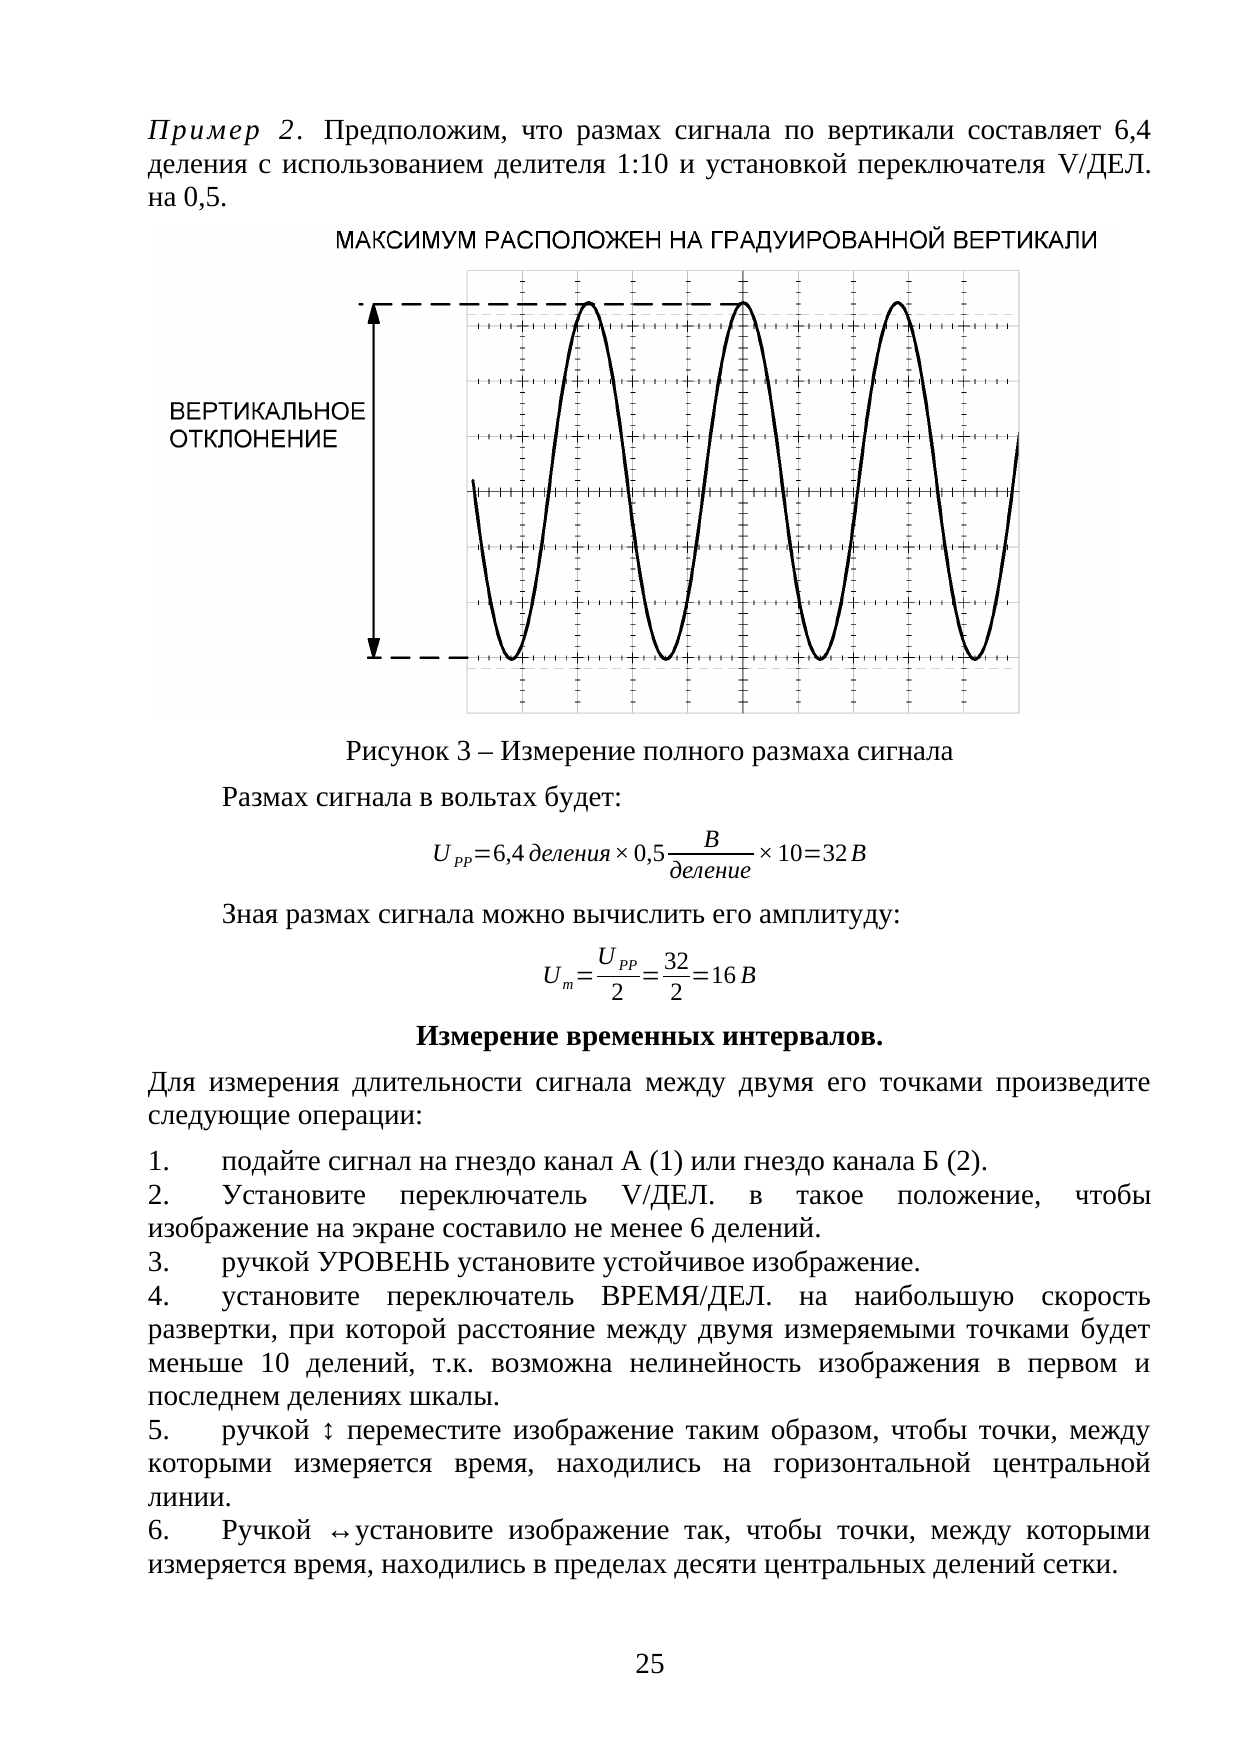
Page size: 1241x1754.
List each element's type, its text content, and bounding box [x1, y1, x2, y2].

list установите переключатель ВРЕМЯ/ДЕЛ. на наибольшую скорость развертки, при которой расстояние между двумя измеряемыми точками будет меньше 10 делений, т.к. возможна нелинейность изображения в первом и последнем делениях шкалы. [148, 1278, 1152, 1412]
list ручкой ↕ переместите изображение таким образом, чтобы точки, между которыми измеряется время, находились на горизонтальной центральной линии. [148, 1412, 1152, 1512]
text Для измерения длительности сигнала между двумя его точками произведите следующие операции: [148, 1064, 1152, 1131]
list подайте сигнал на гнездо канал А (1) или гнездо канала Б (2). [148, 1143, 1152, 1177]
text Размах сигнала в вольтах будет: [148, 779, 1152, 813]
text Пример 2. Предположим, что размах сигнала по вертикали составляет 6,4 деления с использованием делителя 1:10 и установкой переключателя V/ДЕЛ. на 0,5. [148, 112, 1152, 213]
list Ручкой ↔установите изображение так, чтобы точки, между которыми измеряется время, находились в пределах десяти центральных делений сетки. [148, 1512, 1152, 1579]
text Зная размах сигнала можно вычислить его амплитуду: [148, 897, 1152, 930]
picture [147, 225, 1120, 721]
text Измерение временных интервалов. [148, 1018, 1152, 1051]
list ручкой УРОВЕНЬ установите устойчивое изображение. [148, 1244, 1152, 1278]
list Установите переключатель V/ДЕЛ. в такое положение, чтобы изображение на экране составило не менее 6 делений. [148, 1177, 1152, 1244]
text Рисунок 3 – Измерение полного размаха сигнала [148, 733, 1152, 767]
